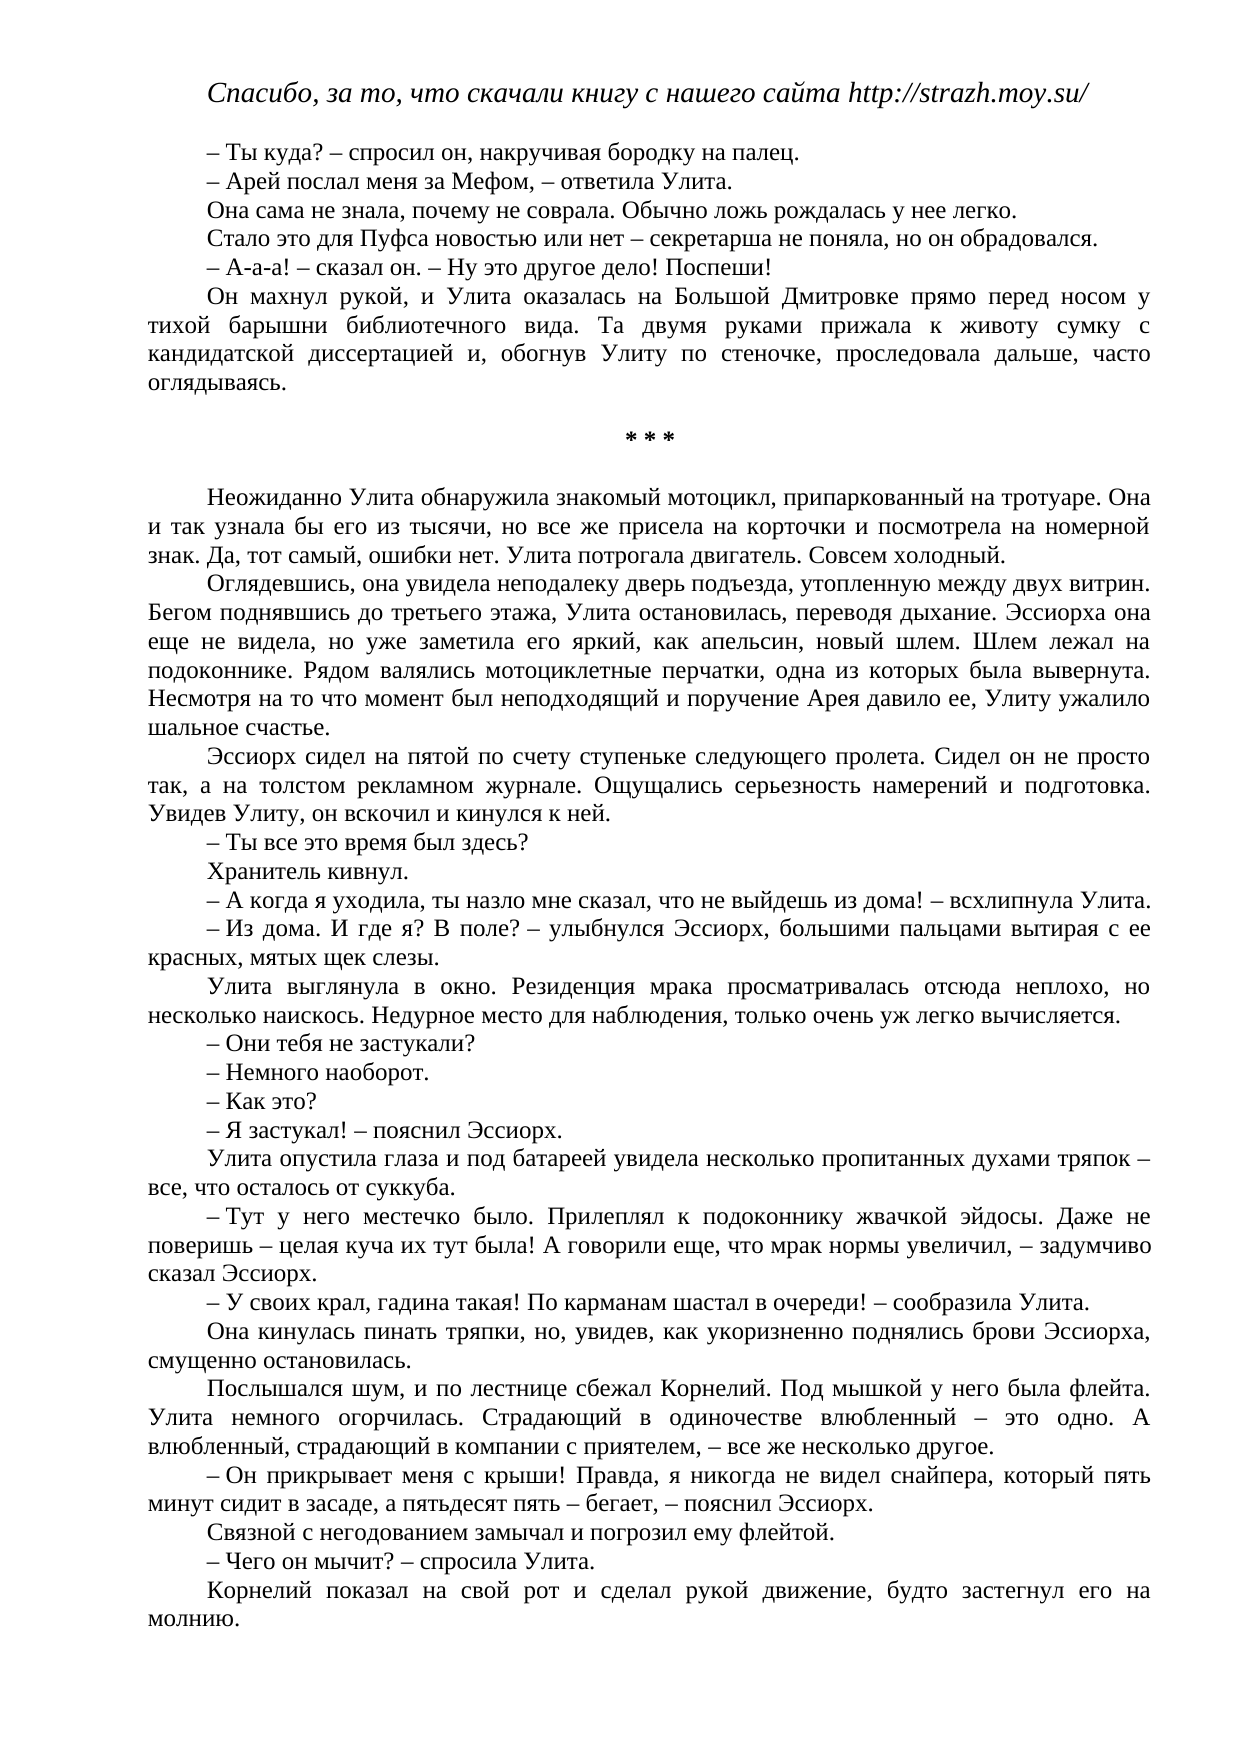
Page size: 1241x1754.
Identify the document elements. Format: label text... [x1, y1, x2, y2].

text – Немного наоборот. [148, 1057, 1152, 1086]
text Оглядевшись, она увидела неподалеку дверь подъезда, утопленную между двух витрин. Бегом поднявшись до третьего этажа, Улита остановилась, переводя дыхание. Эссиорха она еще не видела, но уже заметила его яркий, как апельсин, новый шлем. Шлем лежал на подоконнике. Рядом валялись мотоциклетные перчатки, одна из которых была вывернута. Несмотря на то что момент был неподходящий и поручение Арея давило ее, Улиту ужалило шальное счастье. [148, 568, 1152, 741]
text Улита опустила глаза и под батареей увидела несколько пропитанных духами тряпок – все, что осталось от суккуба. [148, 1143, 1152, 1201]
text Улита выглянула в окно. Резиденция мрака просматривалась отсюда неплохо, но несколько наискось. Недурное место для наблюдения, только очень уж легко вычисляется. [148, 971, 1152, 1028]
text Стало это для Пуфса новостью или нет – секретарша не поняла, но он обрадовался. [148, 223, 1152, 252]
text Связной с негодованием замычал и погрозил ему флейтой. [148, 1517, 1152, 1546]
text – А-а-а! – сказал он. – Ну это другое дело! Поспеши! [148, 252, 1152, 281]
text – Тут у него местечко было. Прилеплял к подоконнику жвачкой эйдосы. Даже не поверишь – целая куча их тут была! А говорили еще, что мрак нормы увеличил, – задумчиво сказал Эссиорх. [148, 1201, 1152, 1287]
text – Ты все это время был здесь? [148, 827, 1152, 856]
text Хранитель кивнул. [148, 856, 1152, 885]
text Эссиорх сидел на пятой по счету ступеньке следующего пролета. Сидел он не просто так, а на толстом рекламном журнале. Ощущались серьезность намерений и подготовка. Увидев Улиту, он вскочил и кинулся к ней. [148, 741, 1152, 827]
text – Из дома. И где я? В поле? – улыбнулся Эссиорх, большими пальцами вытирая с ее красных, мятых щек слезы. [148, 913, 1152, 971]
text – Чего он мычит? – спросила Улита. [148, 1546, 1152, 1575]
text Корнелий показал на свой рот и сделал рукой движение, будто застегнул его на молнию. [148, 1575, 1152, 1632]
text Послышался шум, и по лестнице сбежал Корнелий. Под мышкой у него была флейта. Улита немного огорчилась. Страдающий в одиночестве влюбленный – это одно. А влюбленный, страдающий в компании с приятелем, – все же несколько другое. [148, 1373, 1152, 1460]
text – Ты куда? – спросил он, накручивая бородку на палец. [148, 137, 1152, 166]
text Она кинулась пинать тряпки, но, увидев, как укоризненно поднялись брови Эссиорха, смущенно остановилась. [148, 1316, 1152, 1373]
text – Я застукал! – пояснил Эссиорх. [148, 1115, 1152, 1143]
text – Он прикрывает меня с крыши! Правда, я никогда не видел снайпера, который пять минут сидит в засаде, а пятьдесят пять – бегает, – пояснил Эссиорх. [148, 1460, 1152, 1517]
text – Как это? [148, 1086, 1152, 1115]
text Он махнул рукой, и Улита оказалась на Большой Дмитровке прямо перед носом у тихой барышни библиотечного вида. Та двумя руками прижала к животу сумку с кандидатской диссертацией и, обогнув Улиту по стеночке, проследовала дальше, часто оглядываясь. [148, 281, 1152, 396]
text – Арей послал меня за Мефом, – ответила Улита. [148, 166, 1152, 195]
text – А когда я уходила, ты назло мне сказал, что не выйдешь из дома! – всхлипнула Улита. [148, 885, 1152, 913]
subtitle * * * [148, 425, 1152, 453]
text – У своих крал, гадина такая! По карманам шастал в очереди! – сообразила Улита. [148, 1287, 1152, 1316]
text – Они тебя не застукали? [148, 1028, 1152, 1057]
text Она сама не знала, почему не соврала. Обычно ложь рождалась у нее легко. [148, 195, 1152, 223]
text Неожиданно Улита обнаружила знакомый мотоцикл, припаркованный на тротуаре. Она и так узнала бы его из тысячи, но все же присела на корточки и посмотрела на номерной знак. Да, тот самый, ошибки нет. Улита потрогала двигатель. Совсем холодный. [148, 482, 1152, 568]
